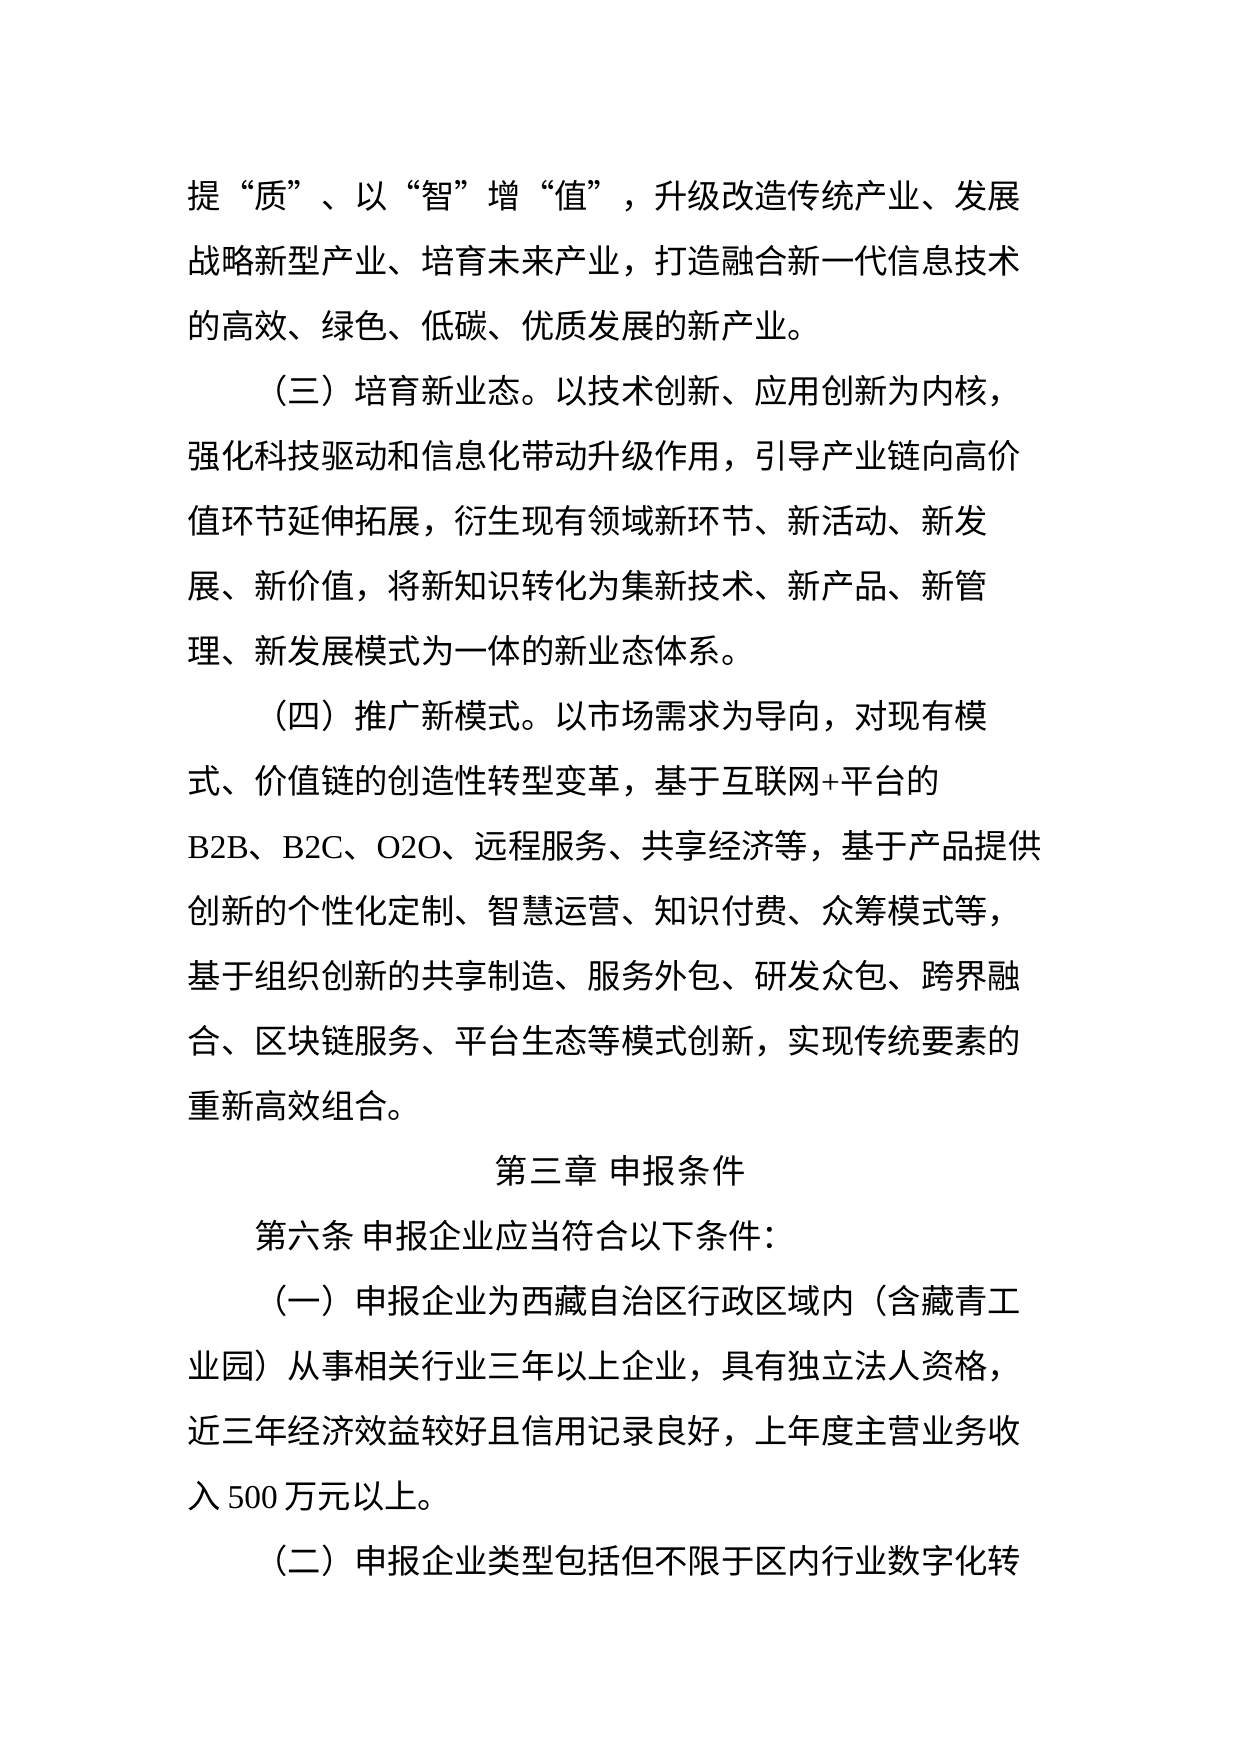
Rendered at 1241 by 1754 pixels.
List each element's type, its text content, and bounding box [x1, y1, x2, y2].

text 第三章 申报条件 [187, 1137, 1053, 1202]
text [187, 162, 1053, 357]
text （三）培育新业态。以技术创新、应用创新为内核，强化科技驱动和信息化带动升级作用，引导产业链向高价值环节延伸拓展，衍生现有领域新环节、新活动、新发展、新价值，将新知识转化为集新技术、新产品、新管理、新发展模式为一体的新业态体系。 [187, 357, 1053, 682]
text （四）推广新模式。以市场需求为导向，对现有模式、价值链的创造性转型变革，基于互联网+平台的B2B、B2C、O2O、远程服务、共享经济等，基于产品提供创新的个性化定制、智慧运营、知识付费、众筹模式等，基于组织创新的共享制造、服务外包、研发众包、跨界融合、区块链服务、平台生态等模式创新，实现传统要素的重新高效组合。 [187, 682, 1053, 1137]
text （一）申报企业为西藏自治区行政区域内（含藏青工业园）从事相关行业三年以上企业，具有独立法人资格，近三年经济效益较好且信用记录良好，上年度主营业务收入500万元以上。 [187, 1267, 1053, 1527]
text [187, 1527, 1053, 1592]
text 第六条 申报企业应当符合以下条件： [187, 1202, 1053, 1267]
